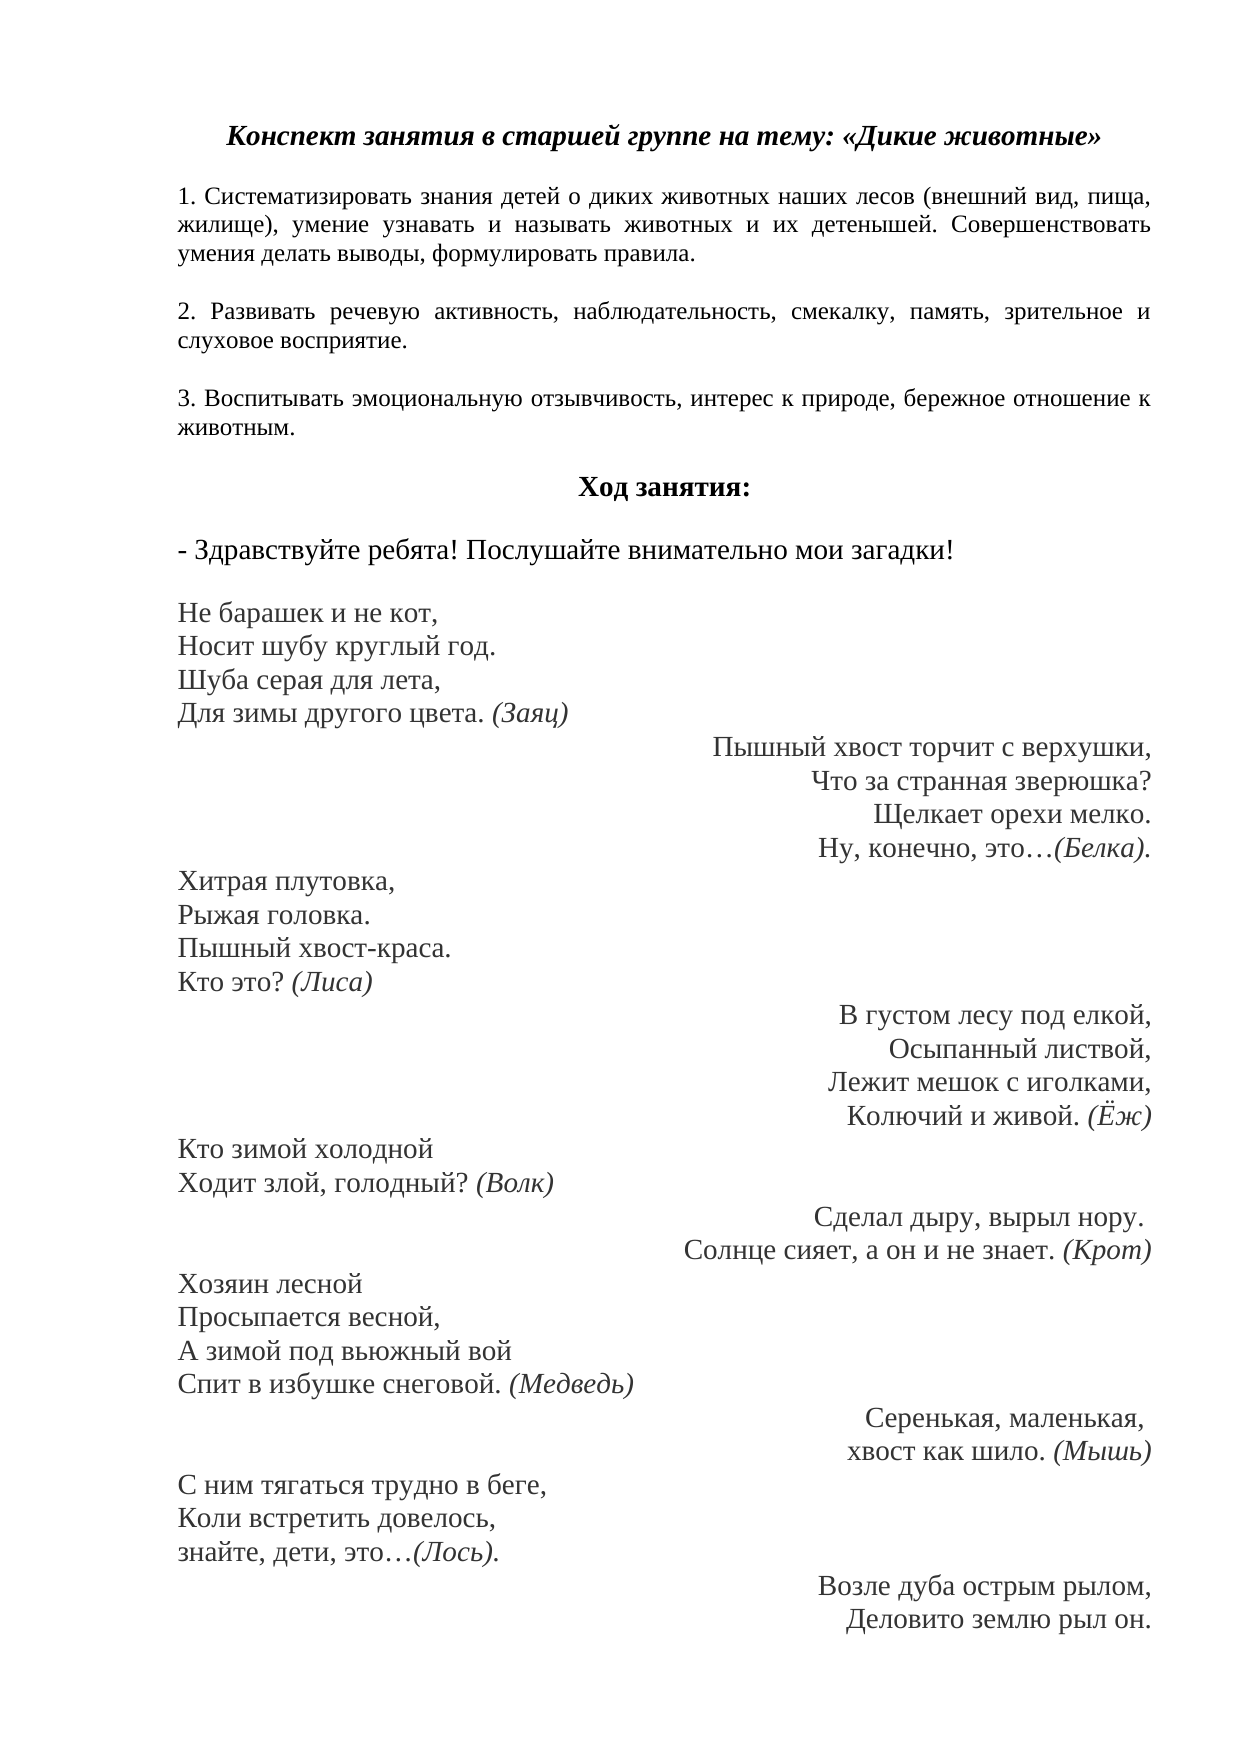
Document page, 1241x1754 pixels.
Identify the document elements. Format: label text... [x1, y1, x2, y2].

text Хитрая плутовка, Рыжая головка. Пышный хвост-краса. Кто это? (Лиса) [177, 863, 1152, 997]
text Не барашек и не кот, Носит шубу круглый год. Шуба серая для лета, Для зимы другого цвета. (Заяц) [177, 595, 1152, 729]
text Сделал дыру, вырыл нору. Солнце сияет, а он и не знает. (Крот) [177, 1199, 1152, 1266]
text Кто зимой холодной Ходит злой, голодный? (Волк) [177, 1132, 1152, 1199]
text В густом лесу под елкой, Осыпанный листвой, Лежит мешок с иголками, Колючий и живой. (Ёж) [177, 997, 1152, 1132]
text 1. Систематизировать знания детей о диких животных наших лесов (внешний вид, пища, жилище), умение узнавать и называть животных и их детенышей. Совершенствовать умения делать выводы, формулировать правила. [177, 181, 1152, 267]
text Хозяин лесной Просыпается весной, А зимой под вьюжный вой Спит в избушке снеговой. (Медведь) [177, 1266, 1152, 1400]
text - Здравствуйте ребята! Послушайте внимательно мои загадки! [177, 532, 1152, 566]
text С ним тягаться трудно в беге, Коли встретить довелось, знайте, дети, это…(Лось). [177, 1467, 1152, 1568]
text 3. Воспитывать эмоциональную отзывчивость, интерес к природе, бережное отношение к животным. [177, 383, 1152, 440]
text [177, 1568, 1152, 1635]
text Пышный хвост торчит с верхушки, Что за странная зверюшка? Щелкает орехи мелко. Ну, конечно, это…(Белка). [177, 729, 1152, 863]
text Серенькая, маленькая, хвост как шило. (Мышь) [177, 1400, 1152, 1467]
text Конспект занятия в старшей группе на тему: «Дикие животные» [177, 118, 1152, 152]
text 2. Развивать речевую активность, наблюдательность, смекалку, память, зрительное и слуховое восприятие. [177, 296, 1152, 354]
text Ход занятия: [177, 469, 1152, 503]
